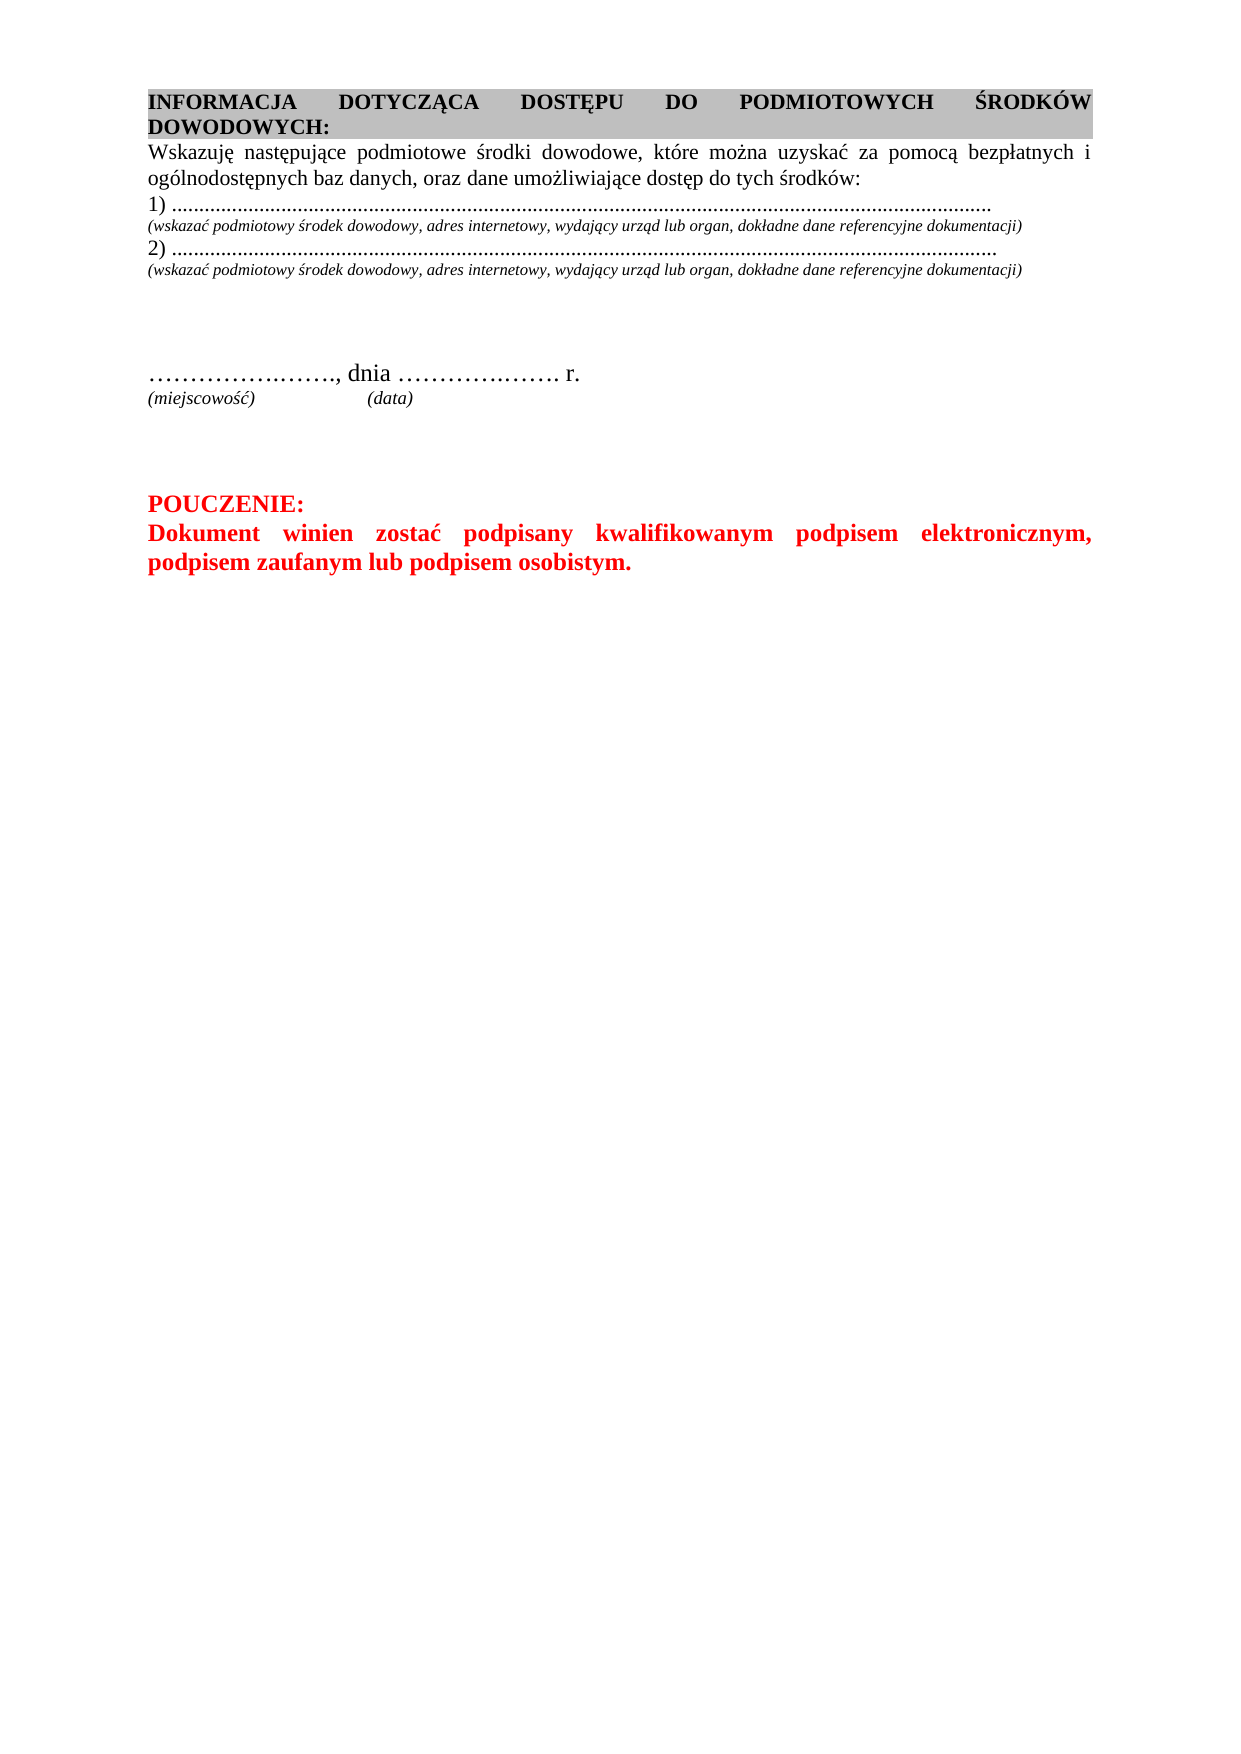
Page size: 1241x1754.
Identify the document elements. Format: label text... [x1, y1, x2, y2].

text Dokument winien zostać podpisany kwalifikowanym podpisem elektronicznym, podpisem zaufanym lub podpisem osobistym. [148, 518, 1093, 576]
text 1) ...................................................................................................................................................... [148, 191, 1093, 216]
text POUCZENIE: [148, 489, 1093, 518]
text …………….……., dnia ………….……. r. [148, 358, 1093, 387]
text Wskazuję następujące podmiotowe środki dowodowe, które można uzyskać za pomocą bezpłatnych i ogólnodostępnych baz danych, oraz dane umożliwiające dostęp do tych środków: [148, 139, 1093, 191]
text (wskazać podmiotowy środek dowodowy, adres internetowy, wydający urząd lub organ, dokładne dane referencyjne dokumentacji) [148, 216, 1093, 235]
text (miejscowość) (data) [148, 387, 1093, 408]
text 2) ....................................................................................................................................................... [148, 235, 1093, 260]
text INFORMACJA DOTYCZĄCA DOSTĘPU DO PODMIOTOWYCH ŚRODKÓW DOWODOWYCH: [148, 89, 1093, 139]
text (wskazać podmiotowy środek dowodowy, adres internetowy, wydający urząd lub organ, dokładne dane referencyjne dokumentacji) [148, 260, 1093, 279]
